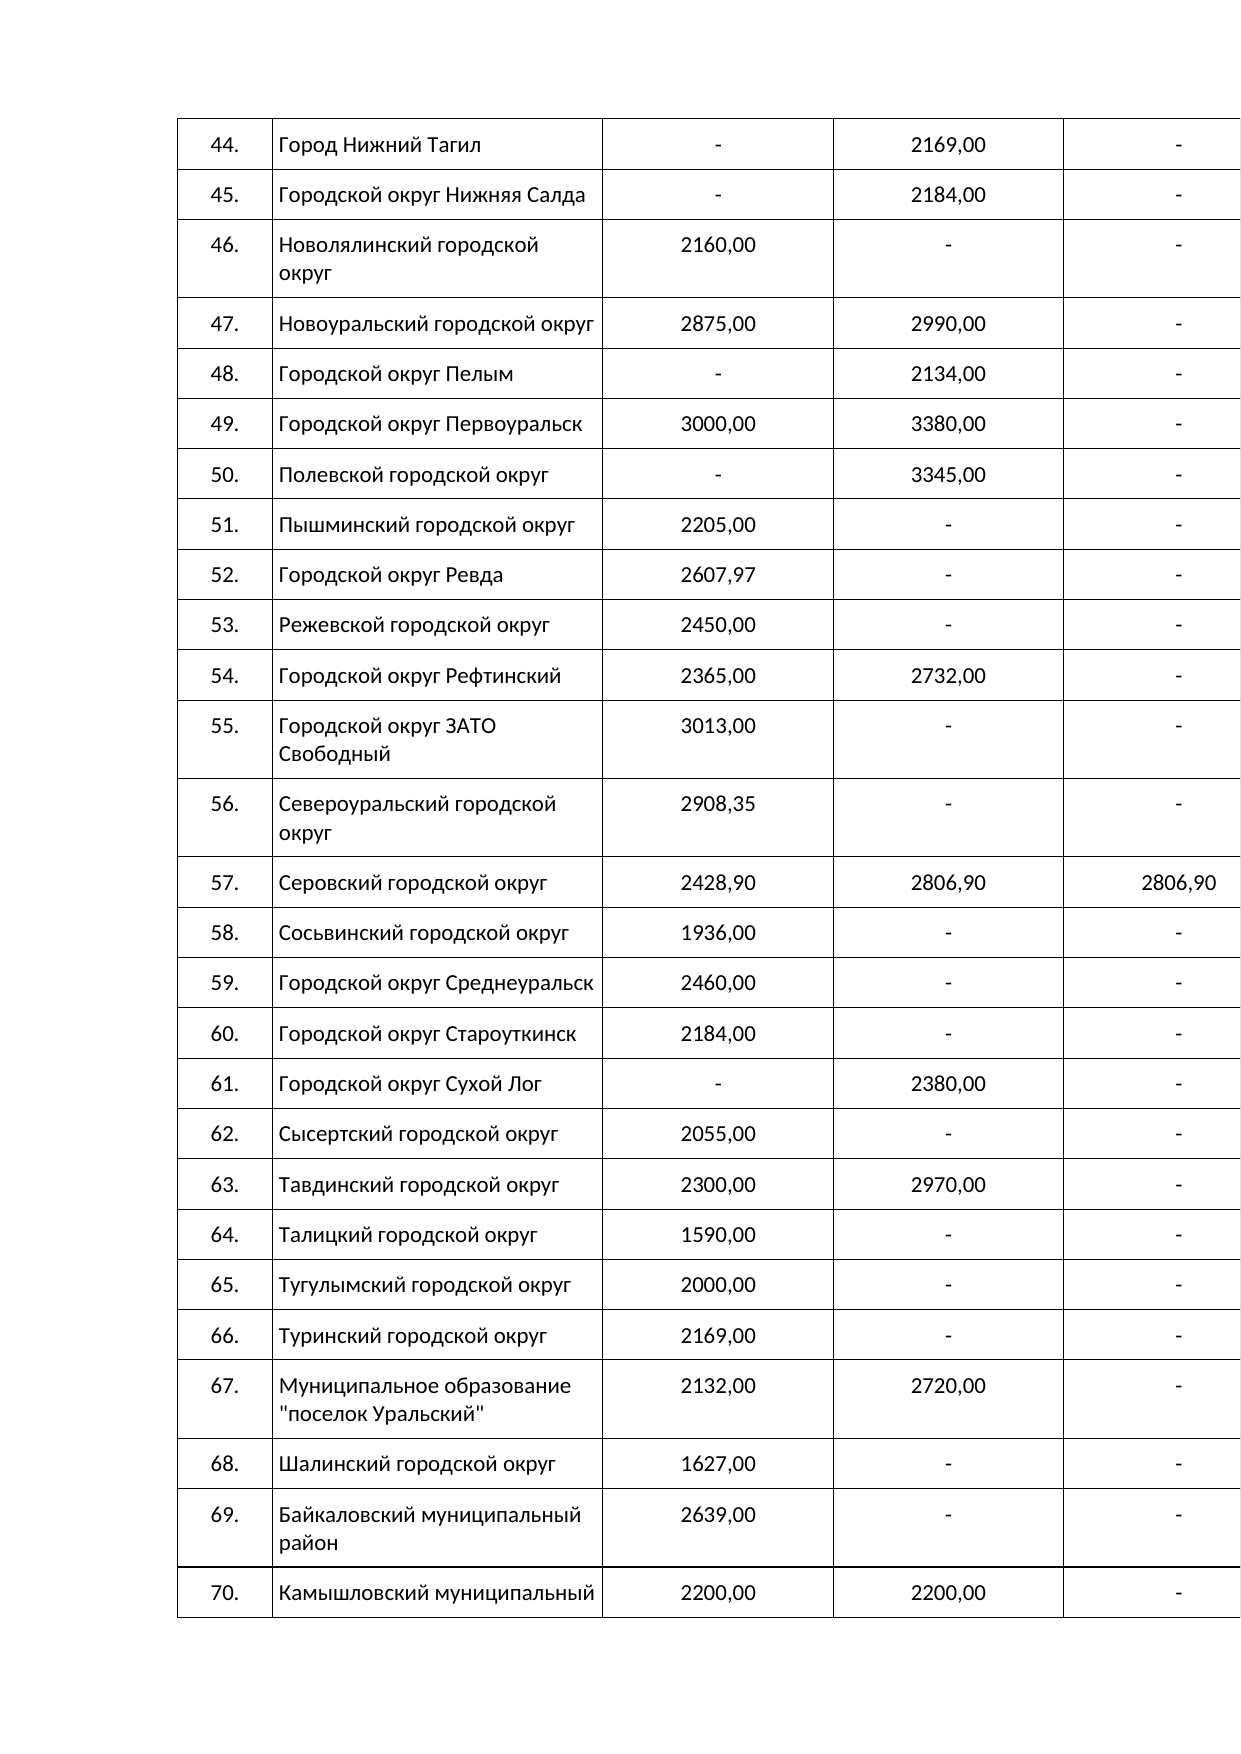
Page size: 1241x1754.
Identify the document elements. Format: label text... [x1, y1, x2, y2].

table_cell 2908,35 [603, 779, 833, 856]
table_cell 1627,00 [603, 1439, 833, 1488]
table_cell 58. [178, 908, 272, 957]
table_cell 44. [178, 119, 272, 168]
table_cell 2200,00 [834, 1568, 1063, 1617]
table_cell 2380,00 [834, 1059, 1063, 1108]
table_cell - [603, 449, 833, 498]
table_cell Тугулымский городской округ [273, 1260, 602, 1309]
table_cell Городской округ Староуткинск [273, 1008, 602, 1057]
table_cell 2184,00 [834, 170, 1063, 219]
table_cell 2990,00 [834, 298, 1063, 347]
table_cell 54. [178, 650, 272, 699]
table_cell 68. [178, 1439, 272, 1488]
table_cell - [1064, 119, 1240, 168]
table_cell 2200,00 [603, 1568, 833, 1617]
table_cell 2806,90 [1064, 857, 1240, 907]
table_cell Городской округ Ревда [273, 550, 602, 599]
table_cell - [603, 170, 833, 219]
table_cell 2205,00 [603, 499, 833, 549]
table_cell 2428,90 [603, 857, 833, 907]
table_cell - [834, 908, 1063, 957]
table_cell Город Нижний Тагил [273, 119, 602, 168]
table_cell Новолялинский городской округ [273, 220, 602, 297]
table_cell - [1064, 1489, 1240, 1566]
table_cell 2300,00 [603, 1159, 833, 1208]
table_cell - [1064, 1439, 1240, 1488]
table_cell - [1064, 170, 1240, 219]
table_cell 2132,00 [603, 1360, 833, 1438]
table_cell 59. [178, 958, 272, 1007]
table_cell Городской округ Сухой Лог [273, 1059, 602, 1108]
table_cell 53. [178, 600, 272, 649]
table_cell - [1064, 1159, 1240, 1208]
table_cell - [1064, 1360, 1240, 1438]
table_cell Тавдинский городской округ [273, 1159, 602, 1208]
table_cell Байкаловский муниципальный район [273, 1489, 602, 1566]
table_cell 50. [178, 449, 272, 498]
table_cell 61. [178, 1059, 272, 1108]
table_cell 45. [178, 170, 272, 219]
table_cell - [834, 550, 1063, 599]
table_cell 64. [178, 1210, 272, 1259]
table_cell 69. [178, 1489, 272, 1566]
table_cell 63. [178, 1159, 272, 1208]
table_cell - [834, 1210, 1063, 1259]
table_cell 3380,00 [834, 399, 1063, 448]
table_cell Городской округ ЗАТО Свободный [273, 701, 602, 778]
table_cell - [834, 1260, 1063, 1309]
table_cell 3000,00 [603, 399, 833, 448]
table_cell Североуральский городской округ [273, 779, 602, 856]
table_cell - [1064, 550, 1240, 599]
table_cell - [1064, 1568, 1240, 1617]
table_cell - [1064, 1260, 1240, 1309]
table_cell - [1064, 1008, 1240, 1057]
table_cell 2806,90 [834, 857, 1063, 907]
table_cell Шалинский городской округ [273, 1439, 602, 1488]
table_cell 67. [178, 1360, 272, 1438]
table_cell - [1064, 600, 1240, 649]
table_cell 47. [178, 298, 272, 347]
table_cell 49. [178, 399, 272, 448]
table_cell 52. [178, 550, 272, 599]
table_cell 2000,00 [603, 1260, 833, 1309]
table_cell 51. [178, 499, 272, 549]
table_cell 2134,00 [834, 349, 1063, 398]
table_cell 1590,00 [603, 1210, 833, 1259]
table_cell - [834, 958, 1063, 1007]
table_cell - [1064, 958, 1240, 1007]
table_cell 2365,00 [603, 650, 833, 699]
table_cell - [1064, 1310, 1240, 1359]
table_cell 56. [178, 779, 272, 856]
table_cell 2184,00 [603, 1008, 833, 1057]
table_cell 2732,00 [834, 650, 1063, 699]
table_cell 57. [178, 857, 272, 907]
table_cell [273, 1568, 602, 1617]
table_cell - [834, 1439, 1063, 1488]
table_cell 1936,00 [603, 908, 833, 957]
table_cell Городской округ Пелым [273, 349, 602, 398]
table_cell Талицкий городской округ [273, 1210, 602, 1259]
table_cell 3345,00 [834, 449, 1063, 498]
table_cell - [834, 779, 1063, 856]
table_cell Режевской городской округ [273, 600, 602, 649]
table_cell Городской округ Первоуральск [273, 399, 602, 448]
table_cell - [834, 1109, 1063, 1158]
table_cell 2450,00 [603, 600, 833, 649]
table_cell - [834, 1489, 1063, 1566]
table_cell 2607,97 [603, 550, 833, 599]
table_cell - [834, 600, 1063, 649]
table_cell 2169,00 [603, 1310, 833, 1359]
table_cell 2720,00 [834, 1360, 1063, 1438]
table_cell 2160,00 [603, 220, 833, 297]
table_cell 66. [178, 1310, 272, 1359]
table_cell - [1064, 779, 1240, 856]
table_cell - [1064, 220, 1240, 297]
table_cell - [834, 220, 1063, 297]
table_cell - [1064, 298, 1240, 347]
table_cell 70. [178, 1568, 272, 1617]
table_cell - [834, 1310, 1063, 1359]
table_cell - [1064, 449, 1240, 498]
table_cell 2169,00 [834, 119, 1063, 168]
table_cell Серовский городской округ [273, 857, 602, 907]
table_cell - [1064, 1059, 1240, 1108]
table_cell Сосьвинский городской округ [273, 908, 602, 957]
table_cell 3013,00 [603, 701, 833, 778]
table_cell 46. [178, 220, 272, 297]
table_cell Муниципальное образование "поселок Уральский" [273, 1360, 602, 1438]
table_cell 60. [178, 1008, 272, 1057]
table_cell Городской округ Среднеуральск [273, 958, 602, 1007]
table_cell - [1064, 650, 1240, 699]
table_cell 48. [178, 349, 272, 398]
table_cell - [834, 701, 1063, 778]
table_cell Туринский городской округ [273, 1310, 602, 1359]
table_cell - [834, 1008, 1063, 1057]
table_cell - [1064, 908, 1240, 957]
table_cell - [1064, 1210, 1240, 1259]
table_cell - [1064, 1109, 1240, 1158]
table_cell 65. [178, 1260, 272, 1309]
table_cell 2055,00 [603, 1109, 833, 1158]
table_cell - [603, 349, 833, 398]
table_cell Городской округ Рефтинский [273, 650, 602, 699]
table_cell 55. [178, 701, 272, 778]
table_cell - [1064, 349, 1240, 398]
table_cell 2460,00 [603, 958, 833, 1007]
table_cell 2875,00 [603, 298, 833, 347]
table_cell - [1064, 701, 1240, 778]
table_cell - [1064, 499, 1240, 549]
table_cell Городской округ Нижняя Салда [273, 170, 602, 219]
table_cell Сысертский городской округ [273, 1109, 602, 1158]
table_cell - [603, 119, 833, 168]
table_cell Пышминский городской округ [273, 499, 602, 549]
table_cell - [603, 1059, 833, 1108]
table_cell Полевской городской округ [273, 449, 602, 498]
table_cell 2970,00 [834, 1159, 1063, 1208]
table_cell - [834, 499, 1063, 549]
table_cell 62. [178, 1109, 272, 1158]
table_cell Новоуральский городской округ [273, 298, 602, 347]
table_cell - [1064, 399, 1240, 448]
table_cell 2639,00 [603, 1489, 833, 1566]
